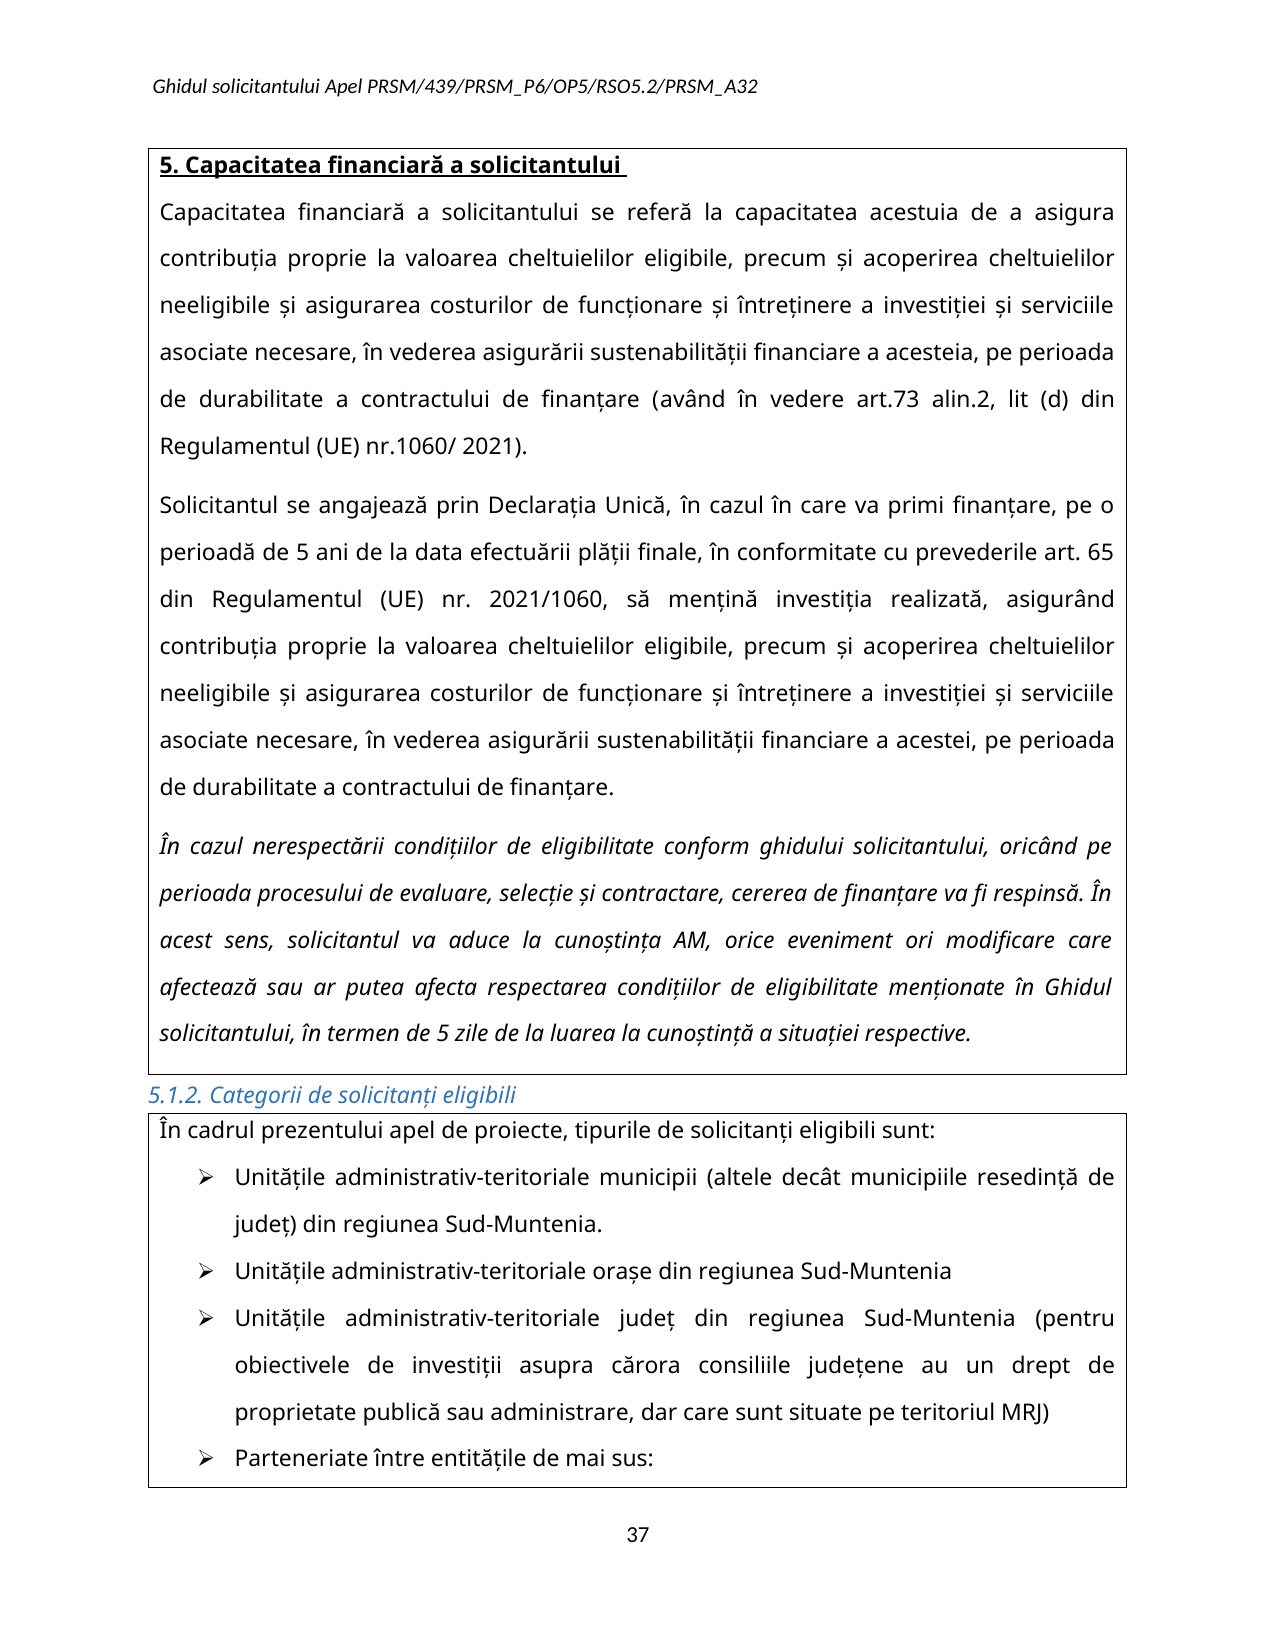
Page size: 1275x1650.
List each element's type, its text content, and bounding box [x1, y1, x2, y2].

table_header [149, 1114, 1126, 1487]
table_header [149, 149, 1126, 1074]
subtitle 5.1.2. Categorii de solicitanți eligibili [148, 1079, 1127, 1111]
